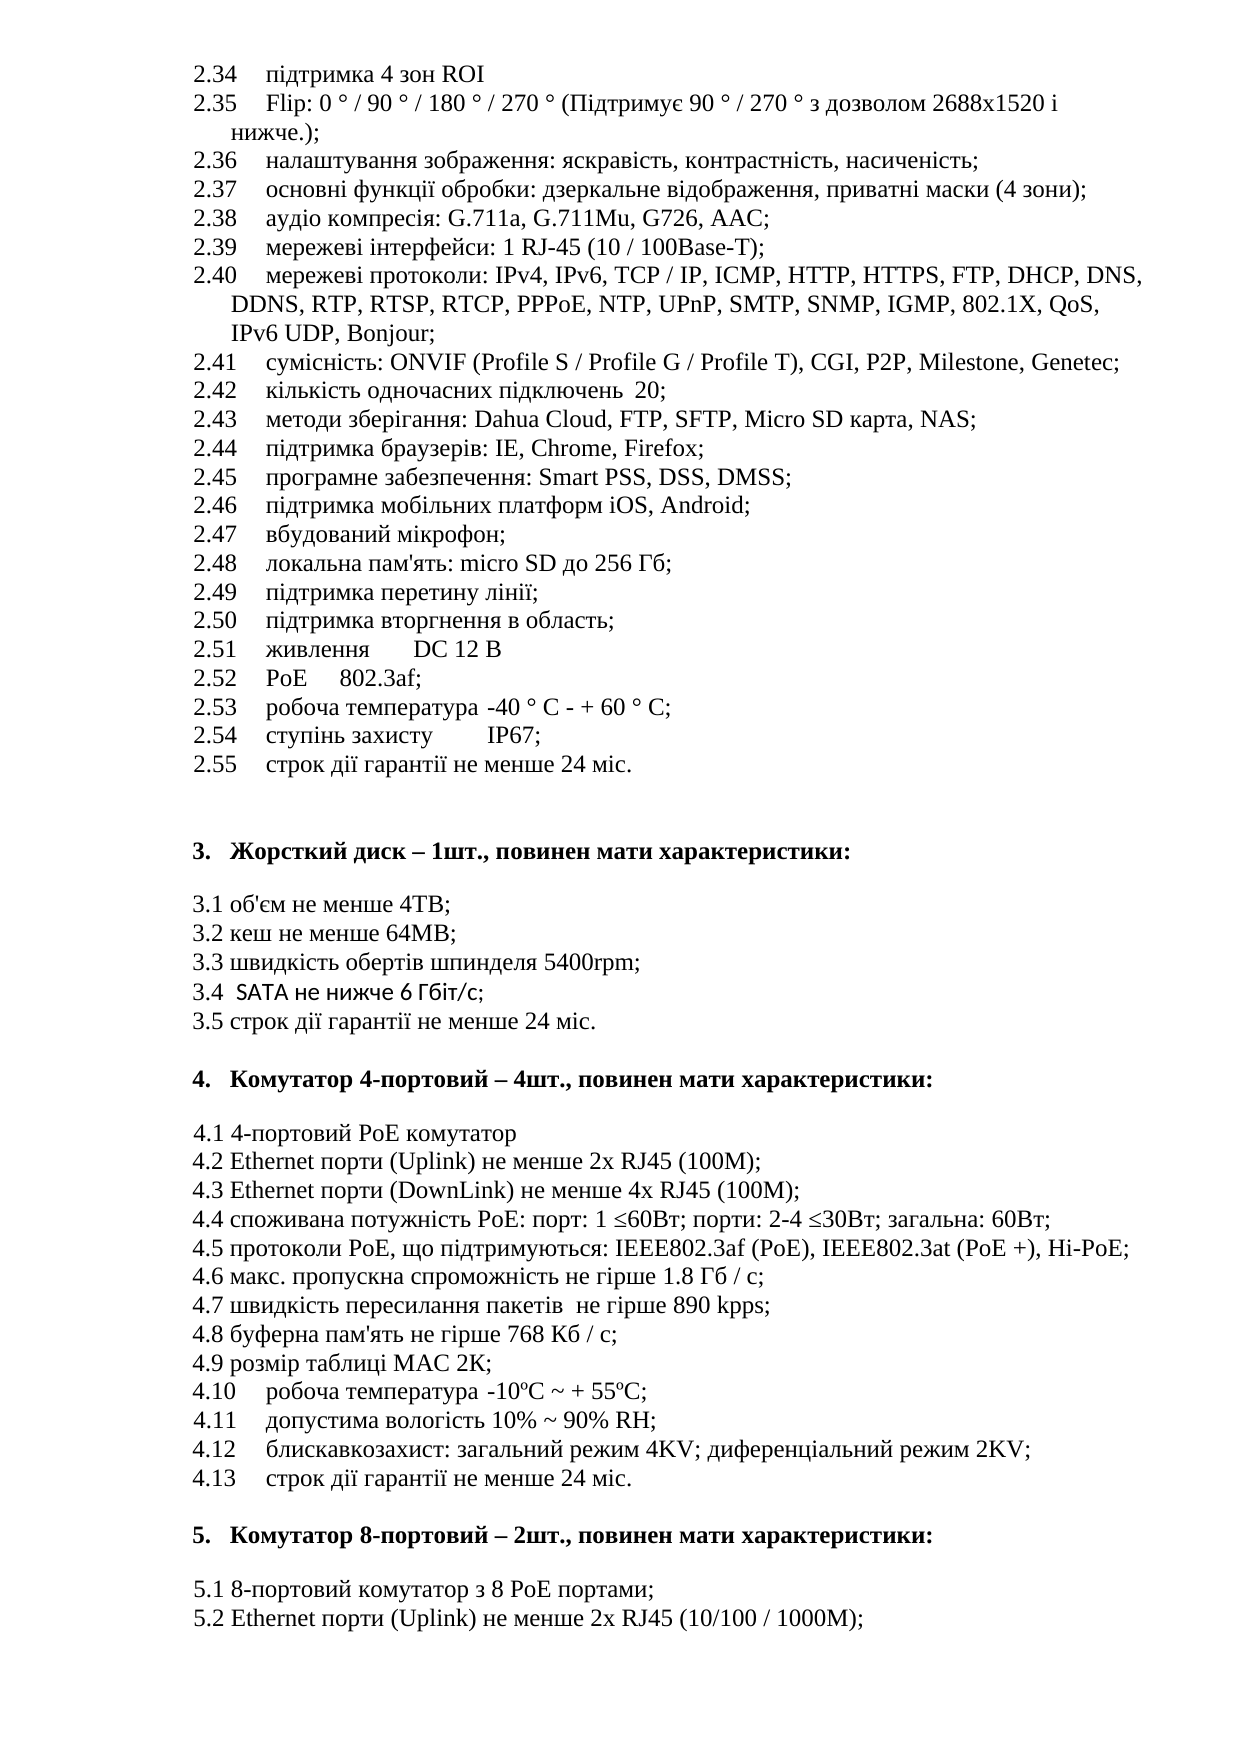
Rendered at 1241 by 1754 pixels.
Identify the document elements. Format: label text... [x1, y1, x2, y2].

list сумісність: ONVIF (Profile S / Profile G / Profile T), CGI, P2P, Milestone, Genetec; [193, 347, 1152, 375]
list швидкість обертів шпинделя 5400rpm; [192, 947, 1152, 976]
list SATA не нижче 6 Гбіт/с; [192, 976, 1152, 1006]
list допустима вологість 10% ~ 90% RH; [193, 1405, 1152, 1434]
list ступінь захисту IP67; [193, 720, 1152, 749]
list Ethernet порти (Uplink) не менше 2x RJ45 (100M); [192, 1146, 1152, 1175]
list підтримка вторгнення в область; [193, 605, 1152, 634]
list Комутатор 4-портовий – 4шт., повинен мати характеристики: [192, 1064, 1152, 1093]
list 4-портовий РоЕ комутатор [193, 1118, 1152, 1146]
list живлення DC 12 В [193, 634, 1152, 663]
list 8-портовий комутатор з 8 РоЕ портами; [193, 1574, 1152, 1603]
list кеш не менше 64MB; [192, 918, 1152, 947]
list строк дії гарантії не менше 24 міс. [193, 749, 1152, 778]
list PoE 802.3af; [193, 663, 1152, 692]
list Ethernet порти (Uplink) не менше 2x RJ45 (10/100 / 1000M); [193, 1603, 1152, 1632]
list Жорсткий диск – 1шт., повинен мати характеристики: [192, 836, 1152, 864]
list швидкість пересилання пакетів не гірше 890 kpps; [192, 1290, 1152, 1319]
list Ethernet порти (DownLink) не менше 4x RJ45 (100M); [192, 1175, 1152, 1204]
list блискавкозахист: загальний режим 4KV; диференціальний режим 2KV; [192, 1434, 1152, 1463]
list вбудований мікрофон; [193, 519, 1152, 548]
list мережеві протоколи: IPv4, IPv6, TCP / IP, ICMP, HTTP, HTTPS, FTP, DHCP, DNS, DDNS, RTP, RTSP, RTCP, PPPoE, NTP, UPnP, SMTP, SNMP, IGMP, 802.1X, QoS, IPv6 UDP, Bonjour; [193, 260, 1152, 347]
list підтримка мобільних платформ iOS, Android; [193, 490, 1152, 519]
list локальна пам'ять: micro SD до 256 Гб; [193, 548, 1152, 577]
list методи зберігання: Dahua Cloud, FTP, SFTP, Micro SD карта, NAS; [193, 404, 1152, 433]
list підтримка 4 зон ROI [193, 59, 1152, 88]
list аудіо компресія: G.711a, G.711Mu, G726, AAC; [193, 203, 1152, 232]
list підтримка браузерів: IE, Chrome, Firefox; [193, 433, 1152, 462]
list об'єм не менше 4TB; [192, 889, 1152, 918]
list протоколи PoE, що підтримуються: IEEE802.3af (PoE), IEEE802.3at (PoE +), Hi-PoE; [192, 1233, 1152, 1261]
list споживана потужність PoE: порт: 1 ≤60Вт; порти: 2-4 ≤30Вт; загальна: 60Вт; [192, 1204, 1152, 1233]
list робоча температура -10ºC ~ + 55ºC; [192, 1376, 1152, 1405]
list Комутатор 8-портовий – 2шт., повинен мати характеристики: [192, 1520, 1152, 1549]
list програмне забезпечення: Smart PSS, DSS, DMSS; [193, 462, 1152, 490]
list основні функції обробки: дзеркальне відображення, приватні маски (4 зони); [193, 174, 1152, 203]
list буферна пам'ять не гірше 768 Кб / с; [192, 1319, 1152, 1348]
list налаштування зображення: яскравість, контрастність, насиченість; [193, 145, 1152, 174]
list підтримка перетину лінії; [193, 577, 1152, 605]
list розмір таблиці MAC 2К; [192, 1348, 1152, 1376]
list макс. пропускна спроможність не гірше 1.8 Гб / с; [192, 1261, 1152, 1290]
list строк дії гарантії не менше 24 міс. [192, 1006, 1152, 1035]
list Flip: 0 ° / 90 ° / 180 ° / 270 ° (Підтримує 90 ° / 270 ° з дозволом 2688x1520 і нижче.); [193, 88, 1152, 145]
list робоча температура -40 ° C - + 60 ° C; [193, 692, 1152, 720]
list кількість одночасних підключень 20; [193, 375, 1152, 404]
list строк дії гарантії не менше 24 міс. [192, 1463, 1152, 1491]
list мережеві інтерфейси: 1 RJ-45 (10 / 100Base-T); [193, 232, 1152, 260]
